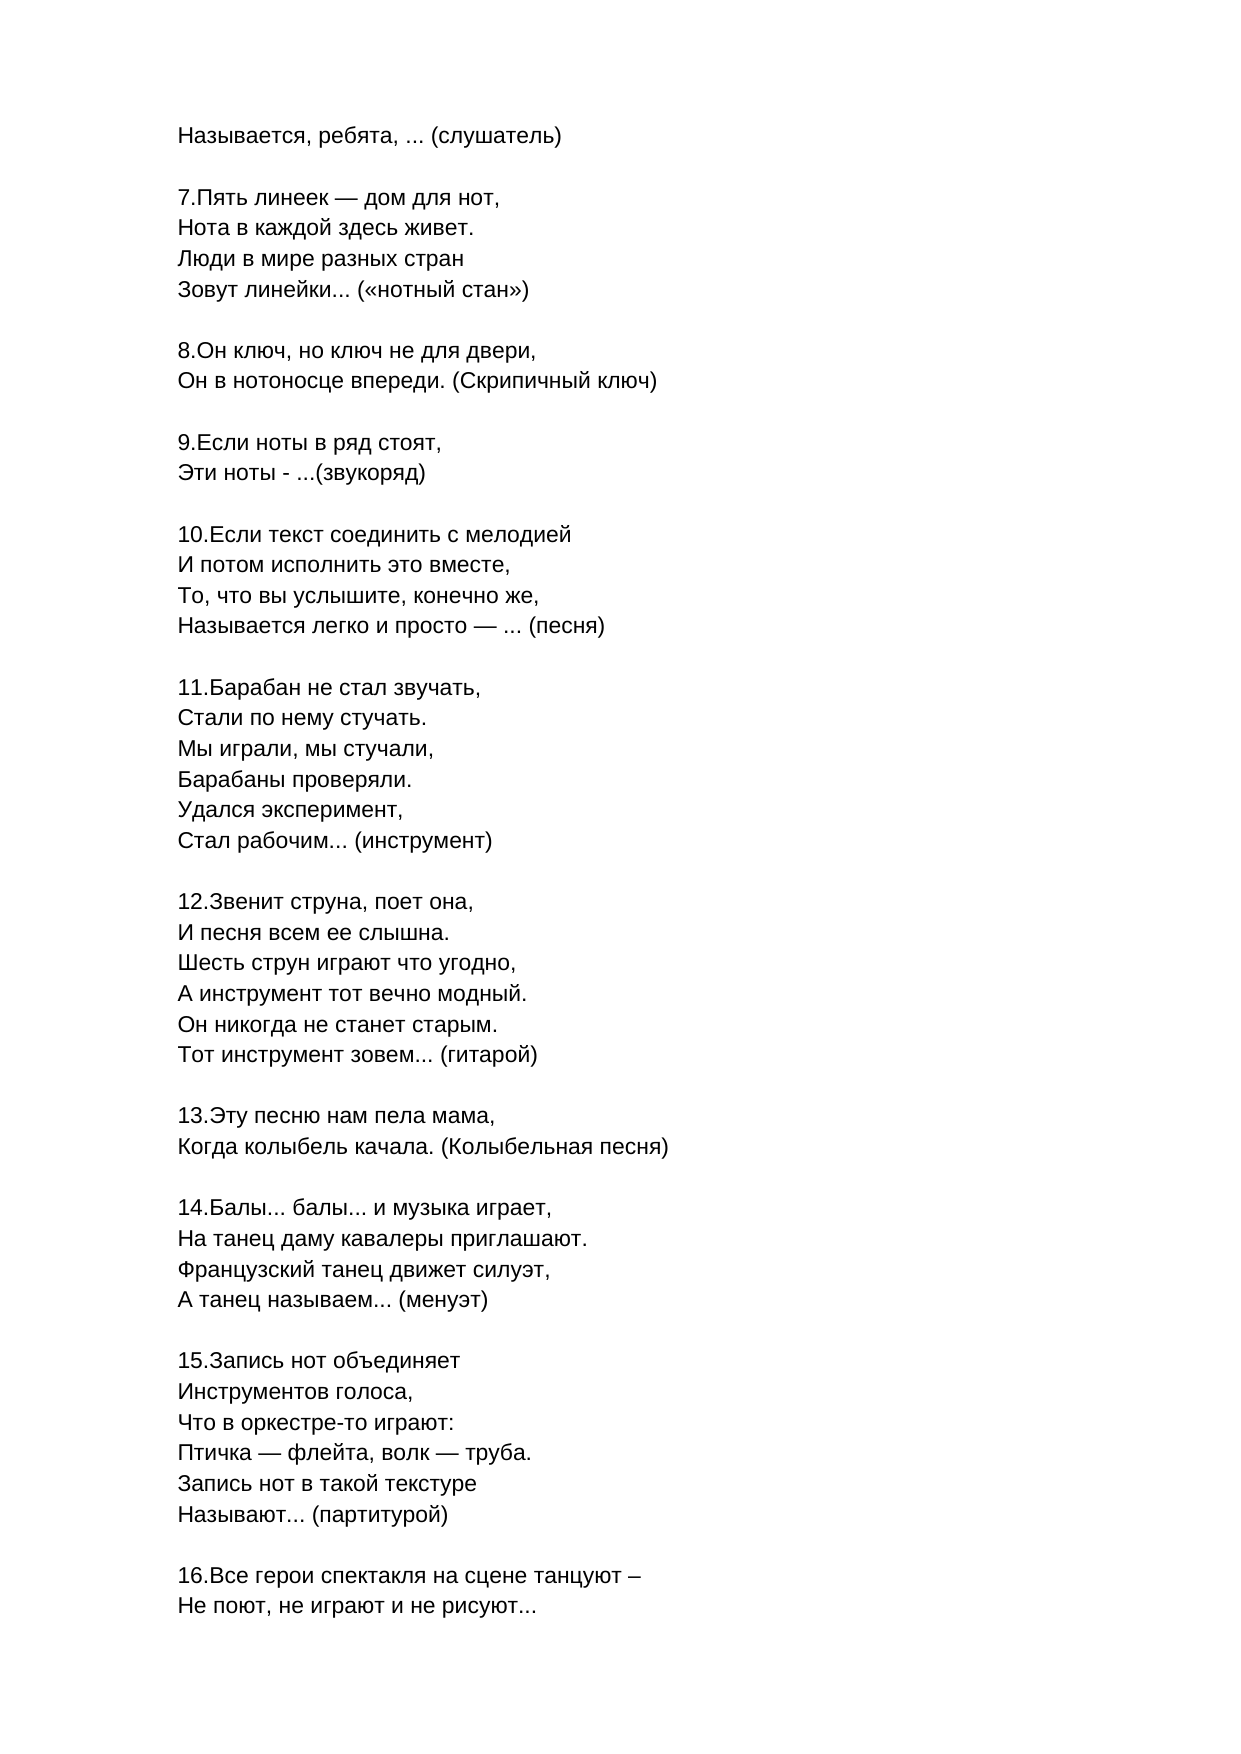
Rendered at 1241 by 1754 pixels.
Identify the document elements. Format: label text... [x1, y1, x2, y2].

text А танец называем... (менуэт) [177, 1282, 1152, 1312]
text 7.Пять линеек — дом для нот, [177, 179, 1152, 210]
text Зовут линейки... («нотный стан») [177, 271, 1152, 302]
text Эти ноты - ...(звукоряд) [177, 455, 1152, 486]
text Он в нотоносце впереди. (Скрипичный ключ) [177, 363, 1152, 394]
text Удался эксперимент, [177, 792, 1152, 822]
text Тот инструмент зовем... (гитарой) [177, 1037, 1152, 1067]
text На танец даму кавалеры приглашают. [177, 1221, 1152, 1251]
text 16.Все герои спектакля на сцене танцуют – [177, 1557, 1152, 1588]
text Французский танец движет силуэт, [177, 1251, 1152, 1282]
text Он никогда не станет старым. [177, 1006, 1152, 1037]
text 10.Если текст соединить с мелодией [177, 516, 1152, 547]
text Когда колыбель качала. (Колыбельная песня) [177, 1129, 1152, 1159]
text 9.Если ноты в ряд стоят, [177, 424, 1152, 455]
text Барабаны проверяли. [177, 761, 1152, 792]
text Стали по нему стучать. [177, 700, 1152, 731]
text 13.Эту песню нам пела мама, [177, 1098, 1152, 1129]
text Люди в мире разных стран [177, 241, 1152, 271]
text Что в оркестре-то играют: [177, 1404, 1152, 1435]
text Запись нот в такой текстуре [177, 1466, 1152, 1496]
text То, что вы услышите, конечно же, [177, 577, 1152, 608]
text 12.Звенит струна, поет она, [177, 884, 1152, 914]
text Не поют, не играют и не рисуют... [177, 1588, 1152, 1619]
text Стал рабочим... (инструмент) [177, 822, 1152, 853]
text И потом исполнить это вместе, [177, 547, 1152, 577]
text Называют... (партитурой) [177, 1496, 1152, 1527]
text 8.Он ключ, но ключ не для двери, [177, 332, 1152, 363]
text Инструментов голоса, [177, 1374, 1152, 1404]
text Нота в каждой здесь живет. [177, 210, 1152, 241]
text Мы играли, мы стучали, [177, 731, 1152, 761]
text Шесть струн играют что угодно, [177, 945, 1152, 976]
text И песня всем ее слышна. [177, 914, 1152, 945]
text 11.Барабан не стал звучать, [177, 669, 1152, 700]
text Называется легко и просто — ... (песня) [177, 608, 1152, 639]
text 14.Балы... балы... и музыка играет, [177, 1190, 1152, 1221]
text 15.Запись нот объединяет [177, 1343, 1152, 1374]
text А инструмент тот вечно модный. [177, 976, 1152, 1006]
text Птичка — флейта, волк — труба. [177, 1435, 1152, 1466]
text Называется, ребята, ... (слушатель) [177, 118, 1152, 149]
